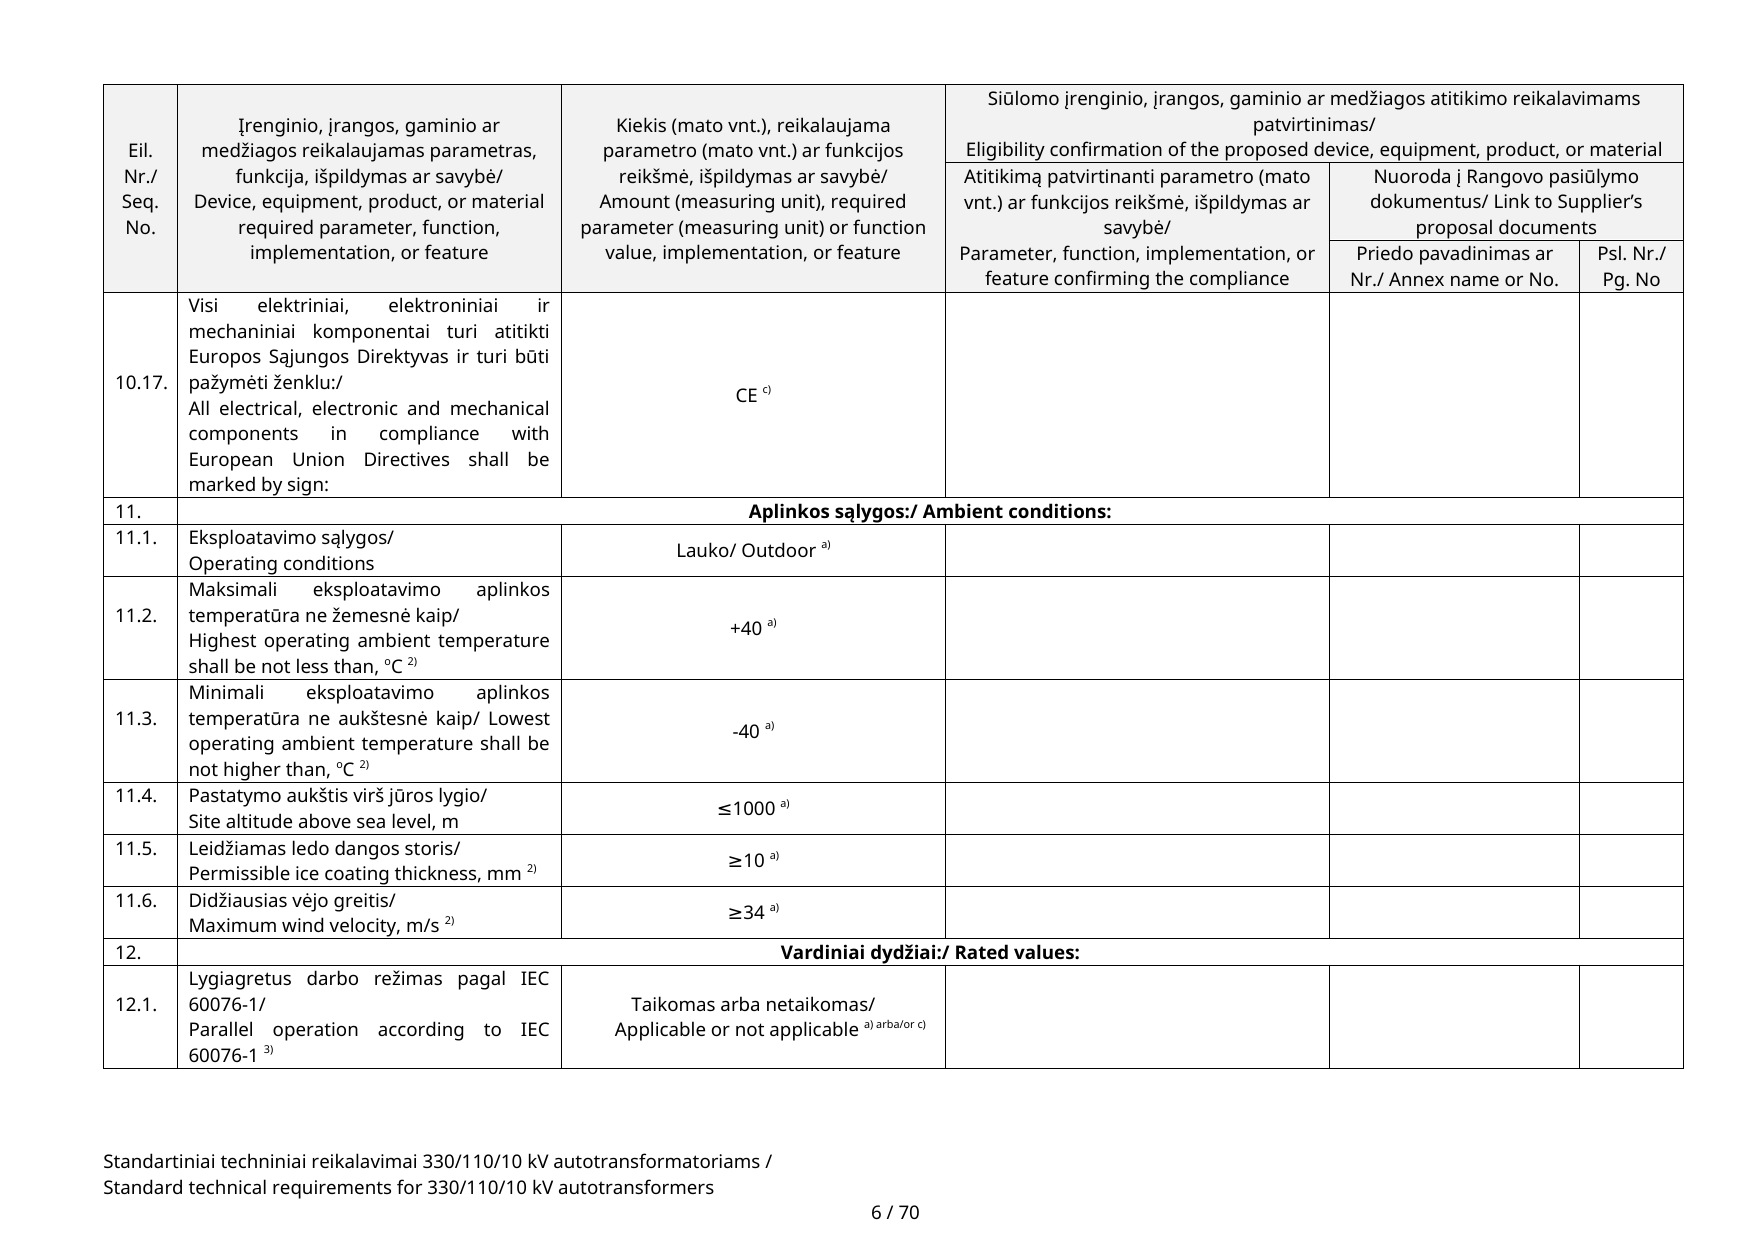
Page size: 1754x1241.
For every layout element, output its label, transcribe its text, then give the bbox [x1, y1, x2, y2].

table_cell [104, 680, 177, 782]
table_cell Aplinkos sąlygos:/ Ambient conditions: [178, 498, 1683, 523]
table_cell Lygiagretus darbo režimas pagal IEC 60076-1/ Parallel operation according to IEC 60076-1 3) [178, 966, 561, 1068]
table_cell [104, 498, 177, 523]
table_cell [1580, 293, 1683, 497]
table_cell [1330, 966, 1579, 1068]
table_cell [104, 835, 177, 886]
table_cell Psl. Nr./ Pg. No [1580, 241, 1683, 292]
table_cell Nuoroda į Rangovo pasiūlymo dokumentus/ Link to Supplier’s proposal documents [1330, 163, 1683, 239]
table_cell Lauko/ Outdoor a) [562, 525, 945, 576]
table_header Įrenginio, įrangos, gaminio ar medžiagos reikalaujamas parametras, funkcija, išpildymas ar savybė/ Device, equipment, product, or material required parameter, function, implementation, or feature [178, 85, 561, 292]
table_cell [1330, 783, 1579, 834]
table_cell [1580, 835, 1683, 886]
table_cell CE c) [562, 293, 945, 497]
table_cell Visi elektriniai, elektroniniai ir mechaniniai komponentai turi atitikti Europos Sąjungos Direktyvas ir turi būti pažymėti ženklu:/ All electrical, electronic and mechanical components in compliance with European Union Directives shall be marked by sign: [178, 293, 561, 497]
table_cell [1330, 293, 1579, 497]
table_cell ≥10 a) [562, 835, 945, 886]
table_cell [104, 293, 177, 497]
table_cell [946, 577, 1329, 679]
table_cell [1330, 577, 1579, 679]
table_cell [104, 887, 177, 938]
table_cell [1580, 783, 1683, 834]
table_cell Minimali eksploatavimo aplinkos temperatūra ne aukštesnė kaip/ Lowest operating ambient temperature shall be not higher than, oC 2) [178, 680, 561, 782]
table_cell +40 a) [562, 577, 945, 679]
table_cell [1330, 835, 1579, 886]
table_cell [104, 577, 177, 679]
table_cell Atitikimą patvirtinanti parametro (mato vnt.) ar funkcijos reikšmė, išpildymas ar savybė/ Parameter, function, implementation, or feature confirming the compliance [946, 163, 1329, 292]
table_cell [946, 966, 1329, 1068]
table_header Eil. Nr./ Seq. No. [104, 85, 177, 292]
table_cell ≥34 a) [562, 887, 945, 938]
table_cell Didžiausias vėjo greitis/ Maximum wind velocity, m/s 2) [178, 887, 561, 938]
table_cell Maksimali eksploatavimo aplinkos temperatūra ne žemesnė kaip/ Highest operating ambient temperature shall be not less than, oC 2) [178, 577, 561, 679]
table_header Kiekis (mato vnt.), reikalaujama parametro (mato vnt.) ar funkcijos reikšmė, išpildymas ar savybė/ Amount (measuring unit), required parameter (measuring unit) or function value, implementation, or feature [562, 85, 945, 292]
table_cell [946, 835, 1329, 886]
table_cell Pastatymo aukštis virš jūros lygio/ Site altitude above sea level, m [178, 783, 561, 834]
table_cell Priedo pavadinimas ar Nr./ Annex name or No. [1330, 241, 1579, 292]
table_cell [104, 525, 177, 576]
table_cell [1580, 577, 1683, 679]
table_cell ≤1000 a) [562, 783, 945, 834]
table_cell Taikomas arba netaikomas/ Applicable or not applicable a) arba/or c) [562, 966, 945, 1068]
table_cell [1580, 966, 1683, 1068]
table_cell [1330, 525, 1579, 576]
table_cell [1580, 887, 1683, 938]
table_cell [946, 293, 1329, 497]
table_cell [104, 783, 177, 834]
table_cell [946, 887, 1329, 938]
table_cell [946, 783, 1329, 834]
table_cell Eksploatavimo sąlygos/ Operating conditions [178, 525, 561, 576]
table_cell -40 a) [562, 680, 945, 782]
table_cell [1580, 680, 1683, 782]
table_cell [104, 966, 177, 1068]
table_header Siūlomo įrenginio, įrangos, gaminio ar medžiagos atitikimo reikalavimams patvirtinimas/ Eligibility confirmation of the proposed device, equipment, product, or material [946, 85, 1683, 162]
table_cell [946, 525, 1329, 576]
table_cell [1330, 887, 1579, 938]
table_cell Vardiniai dydžiai:/ Rated values: [178, 939, 1683, 964]
table_cell [946, 680, 1329, 782]
table_cell [1580, 525, 1683, 576]
table_cell Leidžiamas ledo dangos storis/ Permissible ice coating thickness, mm 2) [178, 835, 561, 886]
table_cell [104, 939, 177, 964]
table_cell [1330, 680, 1579, 782]
